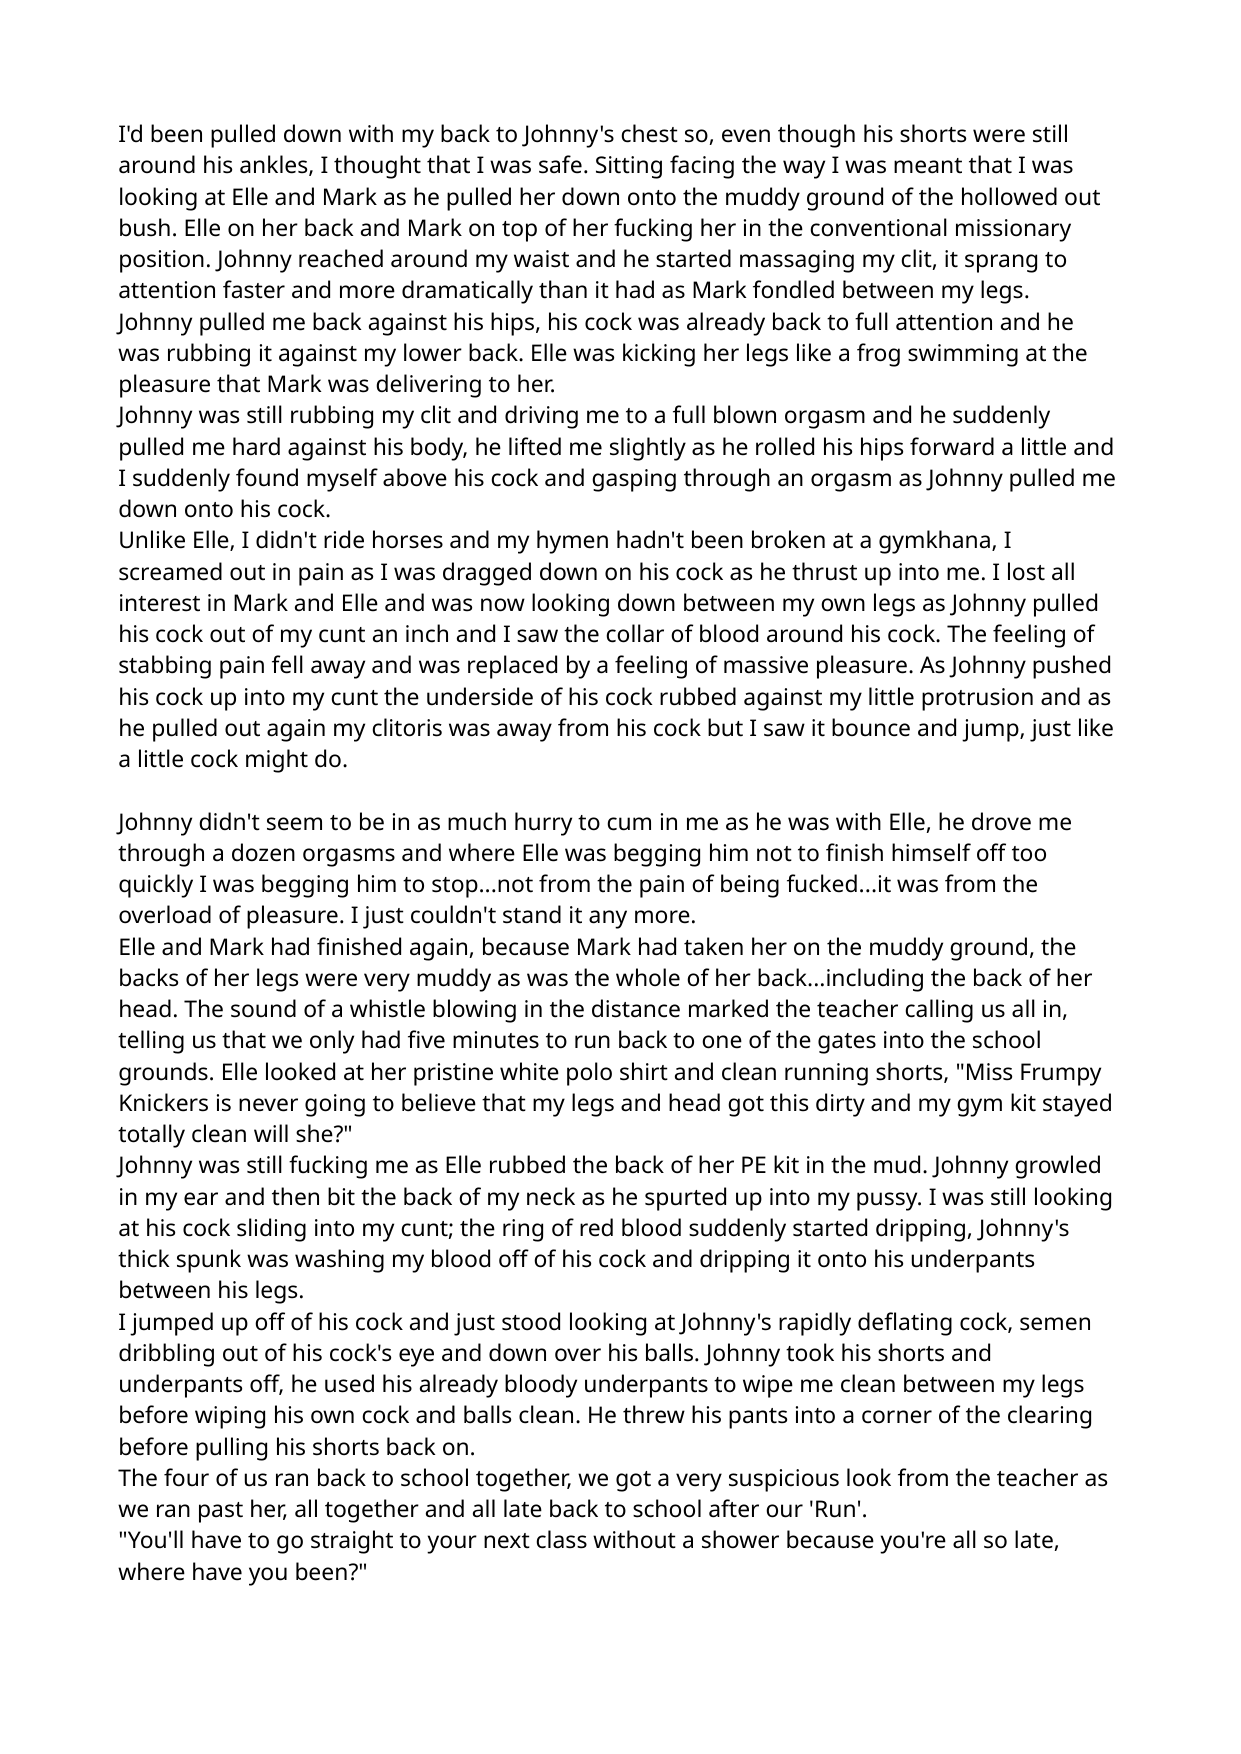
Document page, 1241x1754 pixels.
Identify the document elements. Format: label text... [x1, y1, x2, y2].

text I jumped up off of his cock and just stood looking at Johnny's rapidly deflating cock, semen dribbling out of his cock's eye and down over his balls. Johnny took his shorts and underpants off, he used his already bloody underpants to wipe me clean between my legs before wiping his own cock and balls clean. He threw his pants into a corner of the clearing before pulling his shorts back on. [118, 1306, 1122, 1462]
text Unlike Elle, I didn't ride horses and my hymen hadn't been broken at a gymkhana, I screamed out in pain as I was dragged down on his cock as he thrust up into me. I lost all interest in Mark and Elle and was now looking down between my own legs as Johnny pulled his cock out of my cunt an inch and I saw the collar of blood around his cock. The feeling of stabbing pain fell away and was replaced by a feeling of massive pleasure. As Johnny pushed his cock up into my cunt the underside of his cock rubbed against my little protrusion and as he pulled out again my clitoris was away from his cock but I saw it bounce and jump, just like a little cock might do. [118, 524, 1122, 774]
text The four of us ran back to school together, we got a very suspicious look from the teacher as we ran past her, all together and all late back to school after our 'Run'. [118, 1462, 1122, 1524]
text "You'll have to go straight to your next class without a shower because you're all so late, where have you been?" [118, 1524, 1122, 1587]
text Elle and Mark had finished again, because Mark had taken her on the muddy ground, the backs of her legs were very muddy as was the whole of her back...including the back of her head. The sound of a whistle blowing in the distance marked the teacher calling us all in, telling us that we only had five minutes to run back to one of the gates into the school grounds. Elle looked at her pristine white polo shirt and clean running shorts, "Miss Frumpy Knickers is never going to believe that my legs and head got this dirty and my gym kit stayed totally clean will she?" [118, 931, 1122, 1149]
text Johnny was still fucking me as Elle rubbed the back of her PE kit in the mud. Johnny growled in my ear and then bit the back of my neck as he spurted up into my pussy. I was still looking at his cock sliding into my cunt; the ring of red blood suddenly started dripping, Johnny's thick spunk was washing my blood off of his cock and dripping it onto his underpants between his legs. [118, 1149, 1122, 1306]
text Johnny didn't seem to be in as much hurry to cum in me as he was with Elle, he drove me through a dozen orgasms and where Elle was begging him not to finish himself off too quickly I was begging him to stop...not from the pain of being fucked...it was from the overload of pleasure. I just couldn't stand it any more. [118, 806, 1122, 931]
text I'd been pulled down with my back to Johnny's chest so, even though his shorts were still around his ankles, I thought that I was safe. Sitting facing the way I was meant that I was looking at Elle and Mark as he pulled her down onto the muddy ground of the hollowed out bush. Elle on her back and Mark on top of her fucking her in the conventional missionary position. Johnny reached around my waist and he started massaging my clit, it sprang to attention faster and more dramatically than it had as Mark fondled between my legs. [118, 118, 1122, 306]
text Johnny pulled me back against his hips, his cock was already back to full attention and he was rubbing it against my lower back. Elle was kicking her legs like a frog swimming at the pleasure that Mark was delivering to her. [118, 306, 1122, 399]
text Johnny was still rubbing my clit and driving me to a full blown orgasm and he suddenly pulled me hard against his body, he lifted me slightly as he rolled his hips forward a little and I suddenly found myself above his cock and gasping through an orgasm as Johnny pulled me down onto his cock. [118, 399, 1122, 524]
